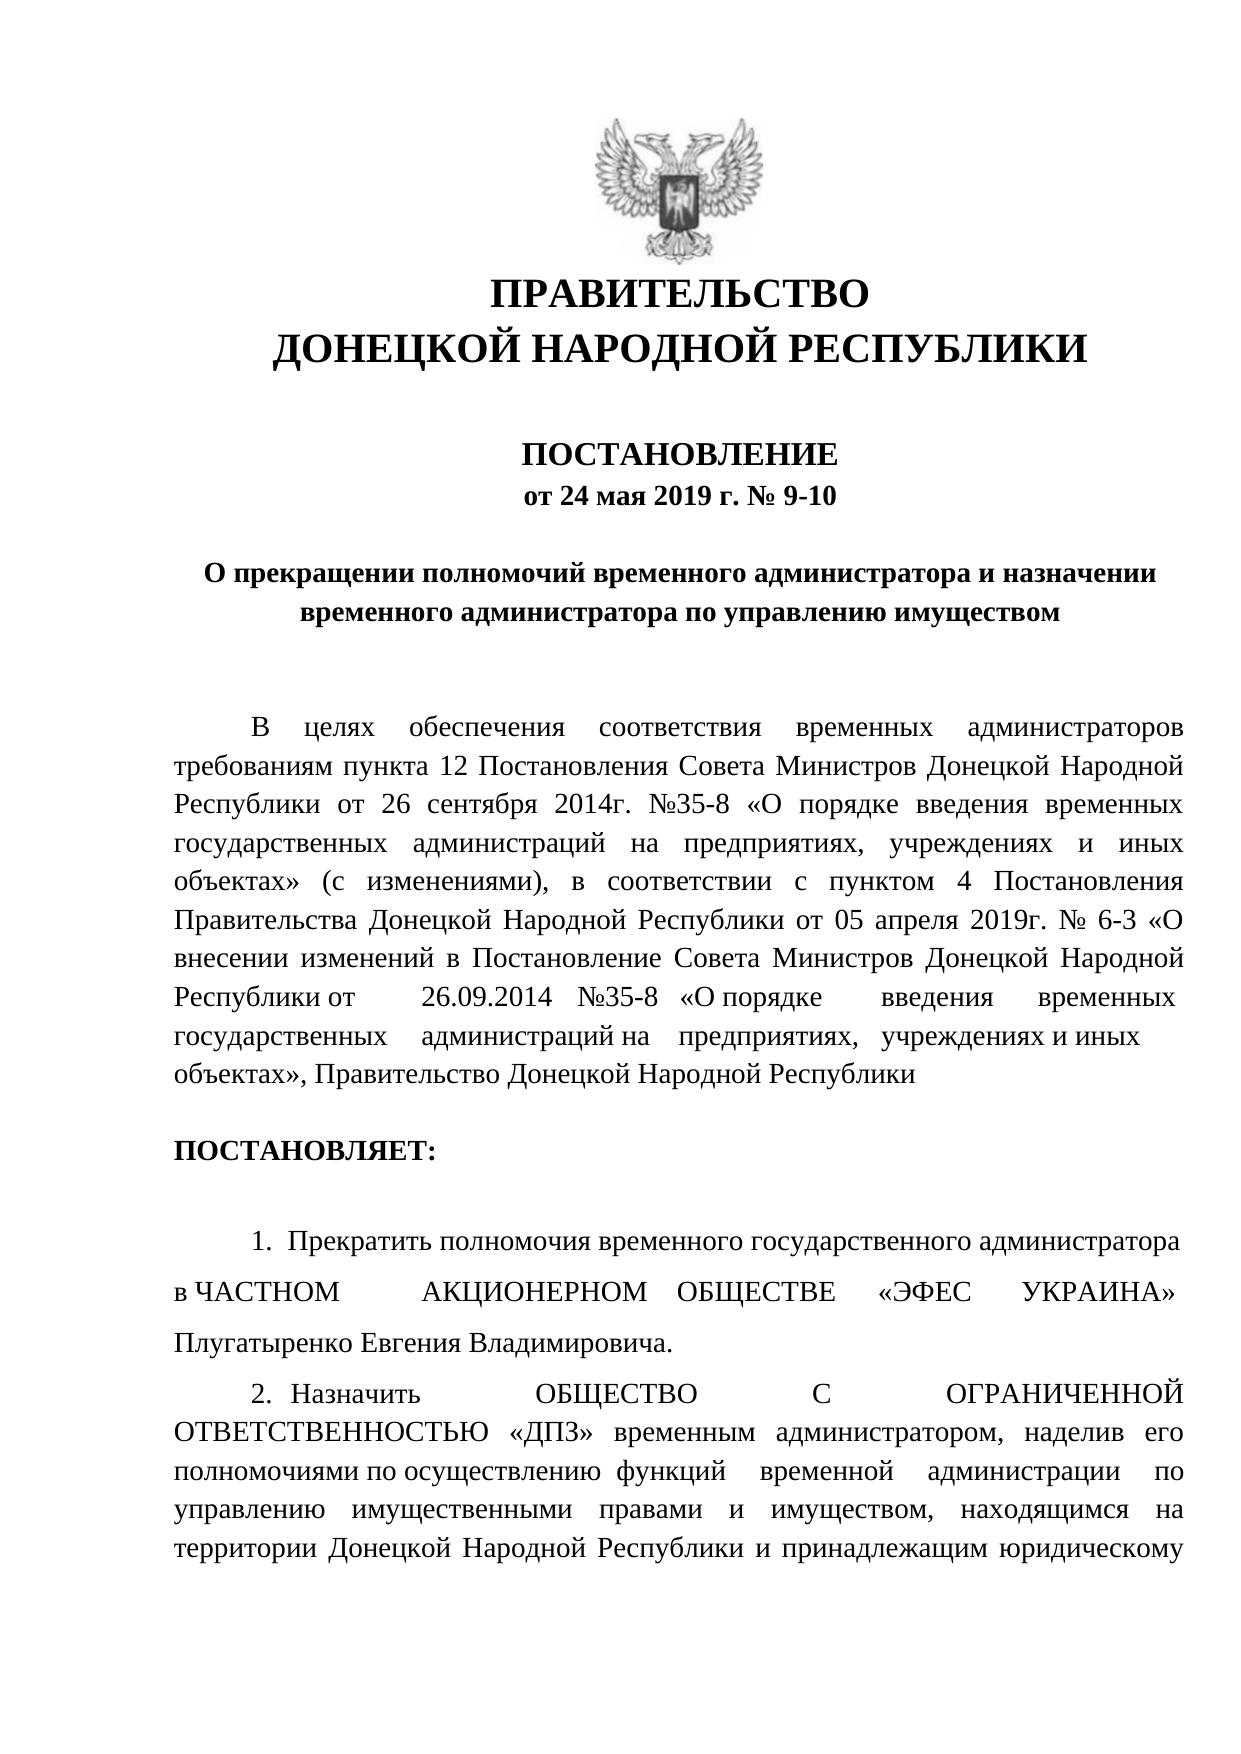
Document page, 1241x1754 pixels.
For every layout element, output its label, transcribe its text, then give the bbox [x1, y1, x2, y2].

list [173, 1376, 1185, 1564]
text ПОСТАНОВЛЯЕТ: [173, 1133, 1185, 1167]
text ПРАВИТЕЛЬСТВО [176, 269, 1185, 317]
text Плугатыренко Евгения Владимировича. [173, 1325, 1185, 1358]
text объектах», Правительство Донецкой Народной Республики [173, 1056, 1185, 1090]
text в ЧАСТНОМ АКЦИОНЕРНОМ ОБЩЕСТВЕ «ЭФЕС УКРАИНА» [173, 1274, 1185, 1307]
text от 24 мая 2019 г. № 9-10 [176, 478, 1185, 512]
text ДОНЕЦКОЙ НАРОДНОЙ РЕСПУБЛИКИ [176, 324, 1185, 372]
text ПОСТАНОВЛЕНИЕ [176, 434, 1185, 472]
text В целях обеспечения соответствия временных администраторов требованиям пункта 12 Постановления Совета Министров Донецкой Народной Республики от 26 сентября 2014г. №35-8 «О порядке введения временных государственных администраций на предприятиях, учреждениях и иных объектах» (с изменениями), в соответствии с пунктом 4 Постановления Правительства Донецкой Народной Республики от 05 апреля 2019г. № 6-3 «О внесении изменений в Постановление Совета Министров Донецкой Народной Республики от 26.09.2014 №35-8 «О порядке введения временных [173, 709, 1185, 1013]
list Прекратить полномочия временного государственного администратора [173, 1223, 1185, 1256]
picture [595, 118, 763, 265]
text О прекращении полномочий временного администратора и назначении временного администратора по управлению имуществом [176, 555, 1185, 627]
text государственных администраций на предприятиях, учреждениях и иных [173, 1018, 1185, 1051]
